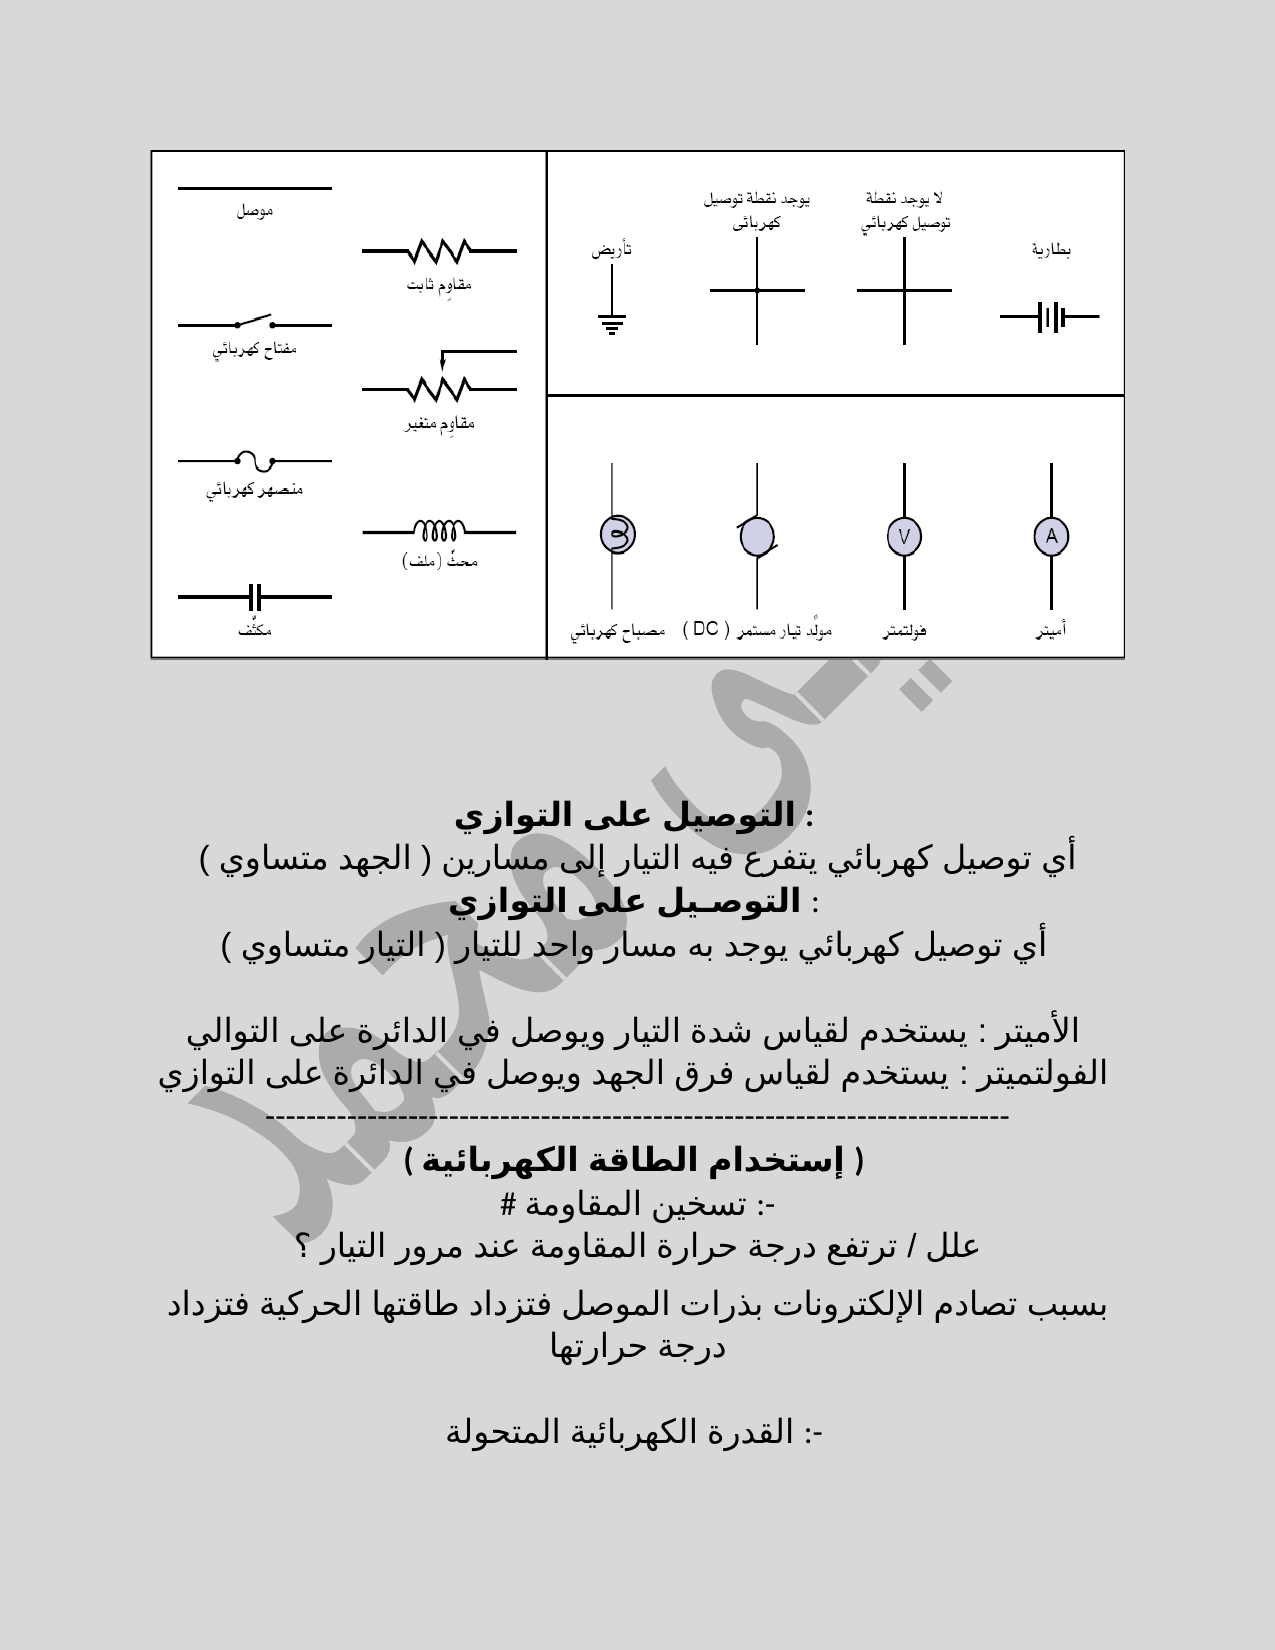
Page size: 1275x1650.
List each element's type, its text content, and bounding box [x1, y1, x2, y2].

picture [150, 150, 1125, 660]
text ( التيار الكهربائي والدوائر الكهربائية ) التيار الكهربائي : هي الشحنات الكهربائية التي تدفق خلال موصل شدة التيار : هو المعدل الزمني لتدفق الشحنات الكهربائية )) I = Q / t (( I= شدة التيار Q = الشحنة t = الزمن وحدة قياس شدة التيار = أمبير الدائرة الكهربائية : أي حلقة مغلقة أو مسار موصل المكونات الأساسية في الدائرة الكهربائية :- 1) مصدر الجهد ( مضخة ) : تزود الشحنات بالطاقة 2) أداة تحول الطاقة إلى صور أخرى : هي المعدل الزمني لتدفق الطاقة (( P )) القدرة P = E / t p = القدرة E = الطاقة t = الزمن (w) وحدة قياس القدرة = واط E = P * T الطاقة المتحولة = القدرة والطاقة في الدوائر الكهربائية : : تساوي شدة التيار مضروباً في الجهد (( P )) القدرة P = I * V مثــــال : عند وصلها بمحرك إحسب:0.5 A أعطت تيار شدته (6 v ) بطارية جهدها 1) القدرة ؟ min) الطاقة المتحولة خلال 52 ------------------------------------------------------------------- المقاومة الكهربائية وقانون أوم ) ) قانون أوم : يتناسب التيار طرديا مع الجهد v = I * R : (R) المقاومة الكهربائية هي خاصية تحدد قيمة التيار المار وتساوي نسبة فرق الجهد إلى شدة التيار R = V / I وحدة قياس المقاومة الكهربائية = (( أوم )) أوم = فولت / أمبير قياس شدة التيار نستخدم (( الأميتر )) العوامل التي تعتمد عليها المقاومة الكهربائية : - 1) الطول : تزداد المقاومة بزيادة الطول 2) مساحة المقطع : تقل المقاومة كلما زادت مساحة المقطع 3) درجة الحرارة: تزداد المقاومة بزيادة درجة الحرارة 4) نوع المادة # يحقق الموصل قانون أوم إذا كانت مقاومته ثابته علل / المصباح الكهربائي لا يحقق قانون أوم ؟ لأن مقاومته تتغير بتغير درجة الحرارة أنواع المقاومات :- أ) مقاومة ثابتة ب) مقاومة متغيرة إستخدام المقاومة الكهربائية : التحكم في شدة التيار في الدائرة الكهربائية أو أي جزء منها مثـــــــال : إحسب المقاومة الكهربائية ؟ 0.5A ومر تيار شدته 12v إذا كان فرق الجهد ( تـــابع قانون أوم ) كيف يمكن التحكم في شدة التيار ؟ ا) تغيير فرق الجهد ب) تغيير المقاومة # التيار يتناسب مع المقاومة تناسب عكسياً مقاومة جسم الإنسان : - 1) الجسم الجاف مقاومته كبيرة 2) الجسم الرطب (( المبلل بالماء )) مقاومته صغيرة يشعر الإنسان بصدمة كهربائية خفيفة 1mA - تيار يؤدي إلى إنقباض العضلات 15 mA – تيار يؤدي إلى الموت 100mA-تيار تمثيــل الدوائر الكهربائية :- التوصيل على التوازي : أي توصيل كهربائي يتفرع فيه التيار إلى مسارين ( الجهد متساوي ) التوصـيل على التوازي : أي توصيل كهربائي يوجد به مسار واحد للتيار ( التيار متساوي ) الأميتر : يستخدم لقياس شدة التيار ويوصل في الدائرة على التوالي الفولتميتر : يستخدم لقياس فرق الجهد ويوصل في الدائرة على التوازي ------------------------------------------------------------------------- ( إستخدام الطاقة الكهربائية ) # تسخين المقاومة :- علل / ترتفع درجة حرارة المقاومة عند مرور التيار ؟ [150, 660, 1125, 1265]
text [150, 1284, 1125, 1496]
